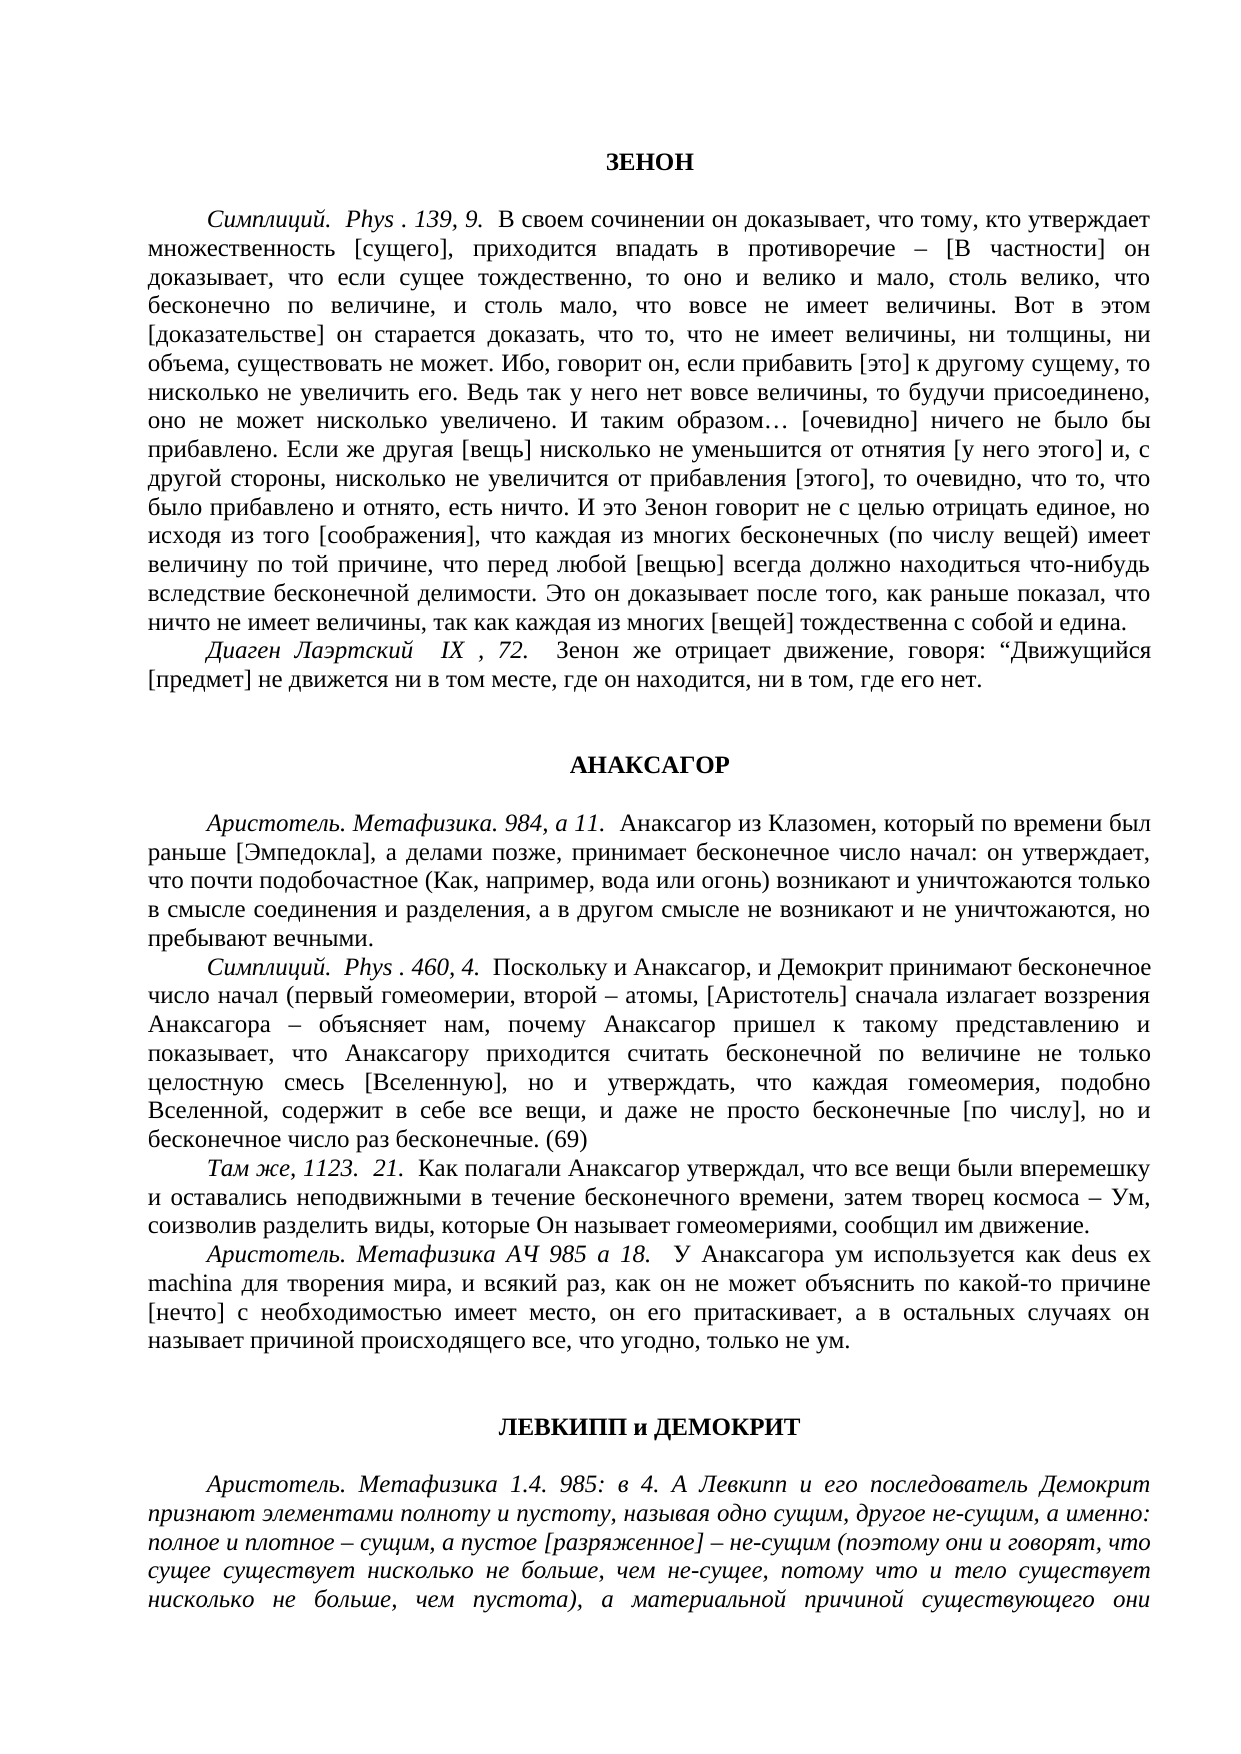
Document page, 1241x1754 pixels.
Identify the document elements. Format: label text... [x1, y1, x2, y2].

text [148, 1469, 1152, 1613]
text ЗEHOH [148, 147, 1152, 176]
text Аристотель. Метафизика. 984, а 11. Анаксагор из Клазомен, который по времени был раньше [Эмпедокла], а делами позже, принимает бесконечное число начал: он утверждает, что почти подобочастное (Как, например, вода или огонь) возникают и уничтожаются только в смысле соединения и разделения, а в другом смысле не возникают и не уничтожаются, но пребывают вечными. [148, 808, 1152, 952]
text ЛЕВКИПП и ДЕМОКРИТ [148, 1412, 1152, 1441]
text Там же, 1123. 21. Как полагали Анаксагор утверждал, что все вещи были вперемешку и оставались неподвижными в течение бесконечного времени, затем творец космоса – Ум, соизволив разделить виды, которые Он называет гомеомериями, сообщил им движение. [148, 1153, 1152, 1239]
text Аристотель. Метафизика АЧ 985 а 18. У Анаксагора ум используется как deus ex machina для творения мира, и всякий раз, как он не может объяснить по какой-то причине [нечто] с необходимостью имеет место, он его притаскивает, а в остальных случаях он называет причиной происходящего все, что угодно, только не ум. [148, 1239, 1152, 1354]
text Диаген Лаэртский IX , 72. Зенон же отрицает движение, говоря: “Движущийся [предмет] не движется ни в том месте, где он находится, ни в том, где его нет. [148, 636, 1152, 693]
text АНАКСАГОР [148, 751, 1152, 779]
text Симплиций. Phys . 460, 4. Поскольку и Анаксагор, и Демокрит принимают бесконечное число начал (первый гомеомерии, второй – атомы, [Аристотель] сначала излагает воззрения Анаксагора – объясняет нам, почему Анаксагор пришел к такому представлению и показывает, что Анаксагору приходится считать бесконечной по величине не только целостную смесь [Вселенную], но и утверждать, что каждая гомеомерия, подобно Вселенной, содержит в себе все вещи, и даже не просто бесконечные [по числу], но и бесконечное число раз бесконечные. (69) [148, 952, 1152, 1153]
text Симплиций. Phys . 139, 9. В своем сочинении он доказывает, что тому, кто утверждает множественность [сущего], приходится впадать в противоречие – [В частности] он доказывает, что если сущее тождественно, то оно и велико и мало, столь велико, что бесконечно по величине, и столь мало, что вовсе не имеет величины. Вот в этом [доказательстве] он старается доказать, что то, что не имеет величины, ни толщины, ни объема, существовать не может. Ибо, говорит он, если прибавить [это] к другому сущему, то нисколько не увеличить его. Ведь так у него нет вовсе величины, то будучи присоединено, оно не может нисколько увеличено. И таким образом… [очевидно] ничего не было бы прибавлено. Если же другая [вещь] нисколько не уменьшится от отнятия [у него этого] и, с другой стороны, нисколько не увеличится от прибавления [этого], то очевидно, что то, что было прибавлено и отнято, есть ничто. И это Зенон говорит не с целью отрицать единое, но исходя из того [соображения], что каждая из многих бесконечных (по числу вещей) имеет величину по той причине, что перед любой [вещью] всегда должно находиться что-нибудь вследствие бесконечной делимости. Это он доказывает после того, как раньше показал, что ничто не имеет величины, так как каждая из многих [вещей] тождественна с собой и едина. [148, 204, 1152, 636]
